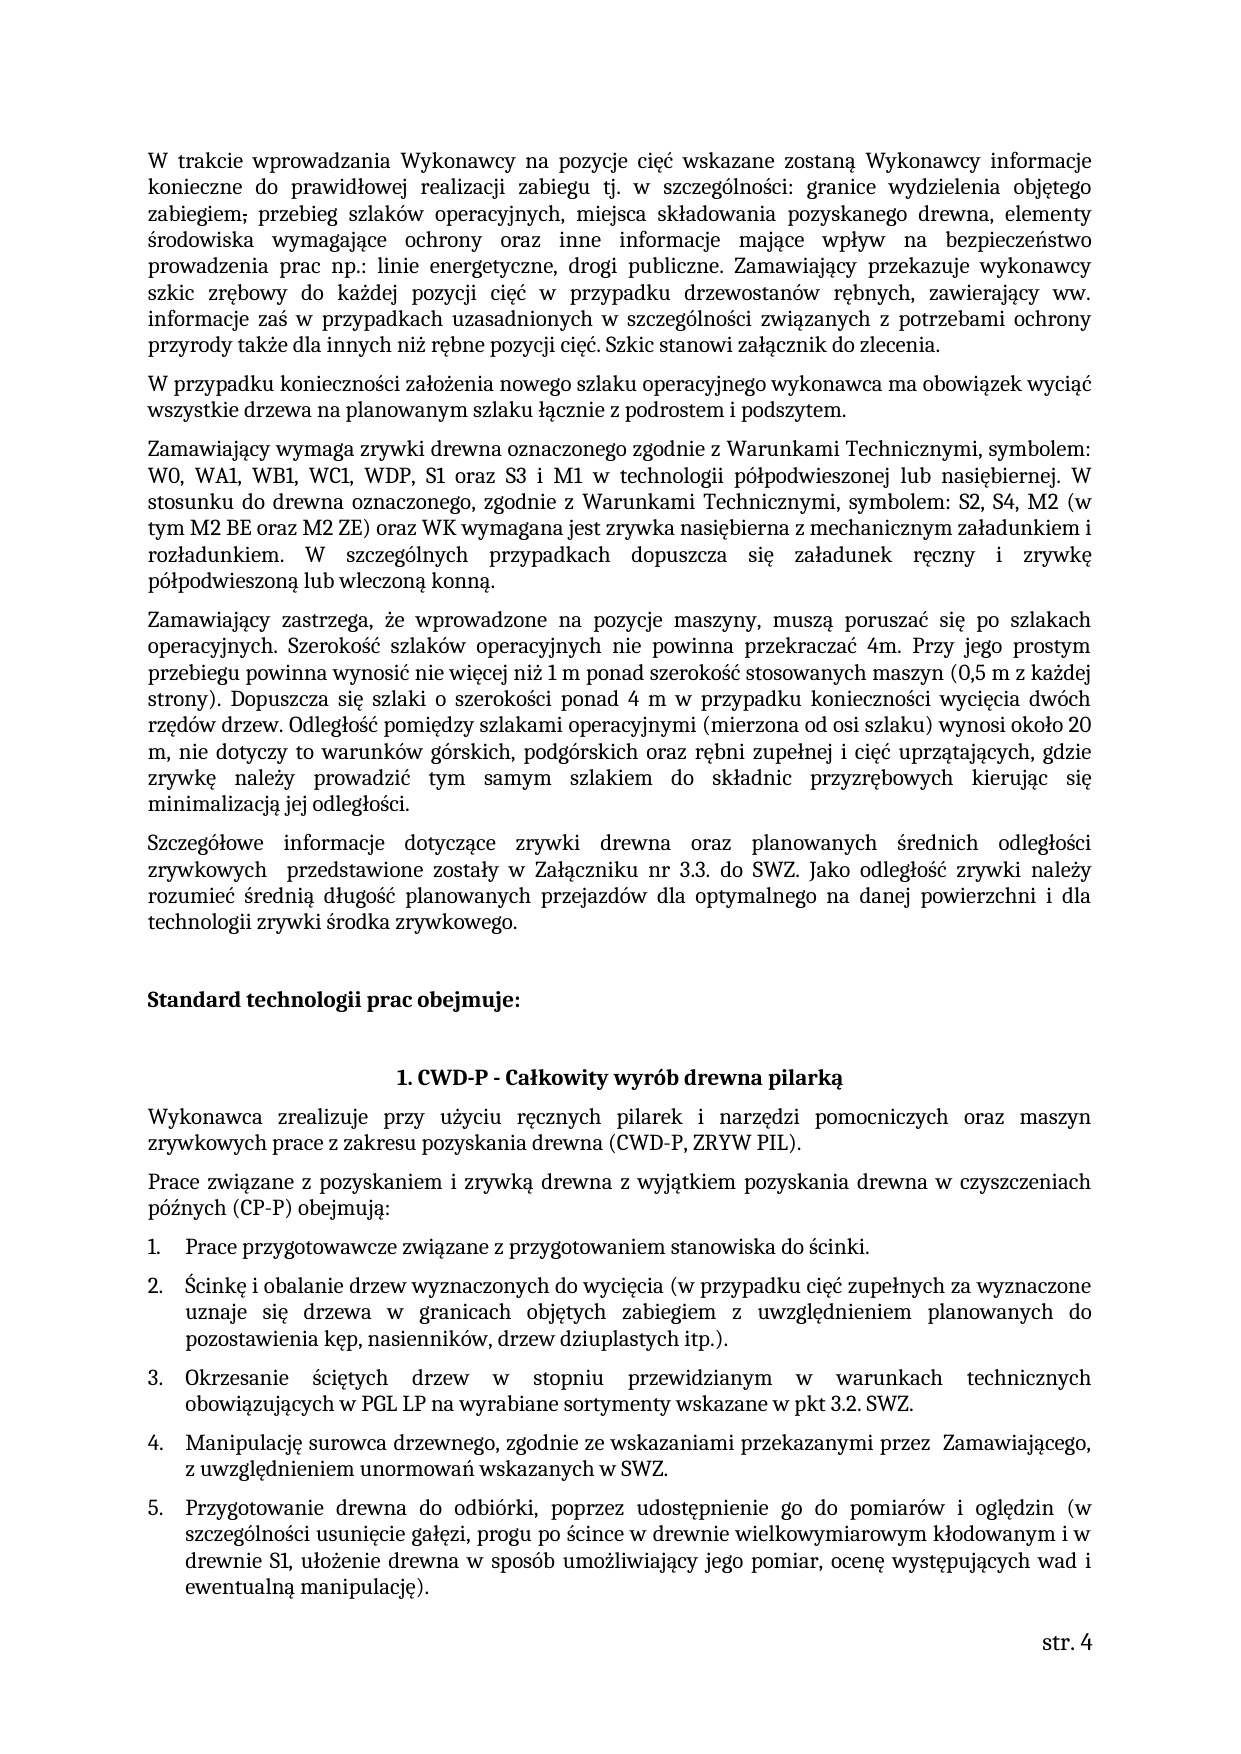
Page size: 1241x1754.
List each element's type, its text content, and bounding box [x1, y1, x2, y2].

list Manipulację surowca drzewnego, zgodnie ze wskazaniami przekazanymi przez Zamawiającego, z uwzględnieniem unormowań wskazanych w SWZ. [148, 1429, 1093, 1482]
text W trakcie wprowadzania Wykonawcy na pozycje cięć wskazane zostaną Wykonawcy informacje konieczne do prawidłowej realizacji zabiegu tj. w szczególności: granice wydzielenia objętego zabiegiem, przebieg szlaków operacyjnych, miejsca składowania pozyskanego drewna, elementy środowiska wymagające ochrony oraz inne informacje mające wpływ na bezpieczeństwo prowadzenia prac np.: linie energetyczne, drogi publiczne. Zamawiający przekazuje wykonawcy szkic zrębowy do każdej pozycji cięć w przypadku drzewostanów rębnych, zawierający ww. informacje zaś w przypadkach uzasadnionych w szczególności związanych z potrzebami ochrony przyrody także dla innych niż rębne pozycji cięć. Szkic stanowi załącznik do zlecenia. [148, 148, 1093, 358]
text 1. CWD-P - Całkowity wyrób drewna pilarką [148, 1064, 1093, 1091]
list Okrzesanie ściętych drzew w stopniu przewidzianym w warunkach technicznych obowiązujących w PGL LP na wyrabiane sortymenty wskazane w pkt 3.2. SWZ. [148, 1364, 1093, 1417]
text Szczegółowe informacje dotyczące zrywki drewna oraz planowanych średnich odległości zrywkowych przedstawione zostały w Załączniku nr 3.3. do SWZ. Jako odległość zrywki należy rozumieć średnią długość planowanych przejazdów dla optymalnego na danej powierzchni i dla technologii zrywki środka zrywkowego. [148, 830, 1093, 936]
list Ścinkę i obalanie drzew wyznaczonych do wycięcia (w przypadku cięć zupełnych za wyznaczone uznaje się drzewa w granicach objętych zabiegiem z uwzględnieniem planowanych do pozostawienia kęp, nasienników, drzew dziuplastych itp.). [148, 1273, 1093, 1352]
list Przygotowanie drewna do odbiórki, poprzez udostępnienie go do pomiarów i oględzin (w szczególności usunięcie gałęzi, progu po ścince w drewnie wielkowymiarowym kłodowanym i w drewnie S1, ułożenie drewna w sposób umożliwiający jego pomiar, ocenę występujących wad i ewentualną manipulację). [148, 1495, 1093, 1600]
text Prace związane z pozyskaniem i zrywką drewna z wyjątkiem pozyskania drewna w czyszczeniach późnych (CP-P) obejmują: [148, 1169, 1093, 1221]
text Zamawiający zastrzega, że wprowadzone na pozycje maszyny, muszą poruszać się po szlakach operacyjnych. Szerokość szlaków operacyjnych nie powinna przekraczać 4m. Przy jego prostym przebiegu powinna wynosić nie więcej niż 1 m ponad szerokość stosowanych maszyn (0,5 m z każdej strony). Dopuszcza się szlaki o szerokości ponad 4 m w przypadku konieczności wycięcia dwóch rzędów drzew. Odległość pomiędzy szlakami operacyjnymi (mierzona od osi szlaku) wynosi około 20 m, nie dotyczy to warunków górskich, podgórskich oraz rębni zupełnej i cięć uprzątających, gdzie zrywkę należy prowadzić tym samym szlakiem do składnic przyzrębowych kierując się minimalizacją jej odległości. [148, 607, 1093, 818]
text W przypadku konieczności założenia nowego szlaku operacyjnego wykonawca ma obowiązek wyciąć wszystkie drzewa na planowanym szlaku łącznie z podrostem i podszytem. [148, 371, 1093, 424]
text Standard technologii prac obejmuje: [148, 987, 1093, 1013]
list Prace przygotowawcze związane z przygotowaniem stanowiska do ścinki. [148, 1234, 1093, 1260]
text Zamawiający wymaga zrywki drewna oznaczonego zgodnie z Warunkami Technicznymi, symbolem: W0, WA1, WB1, WC1, WDP, S1 oraz S3 i M1 w technologii półpodwieszonej lub nasiębiernej. W stosunku do drewna oznaczonego, zgodnie z Warunkami Technicznymi, symbolem: S2, S4, M2 (w tym M2 BE oraz M2 ZE) oraz WK wymagana jest zrywka nasiębierna z mechanicznym załadunkiem i rozładunkiem. W szczególnych przypadkach dopuszcza się załadunek ręczny i zrywkę półpodwieszoną lub wleczoną konną. [148, 436, 1093, 594]
text Wykonawca zrealizuje przy użyciu ręcznych pilarek i narzędzi pomocniczych oraz maszyn zrywkowych prace z zakresu pozyskania drewna (CWD-P, ZRYW PIL). [148, 1103, 1093, 1156]
